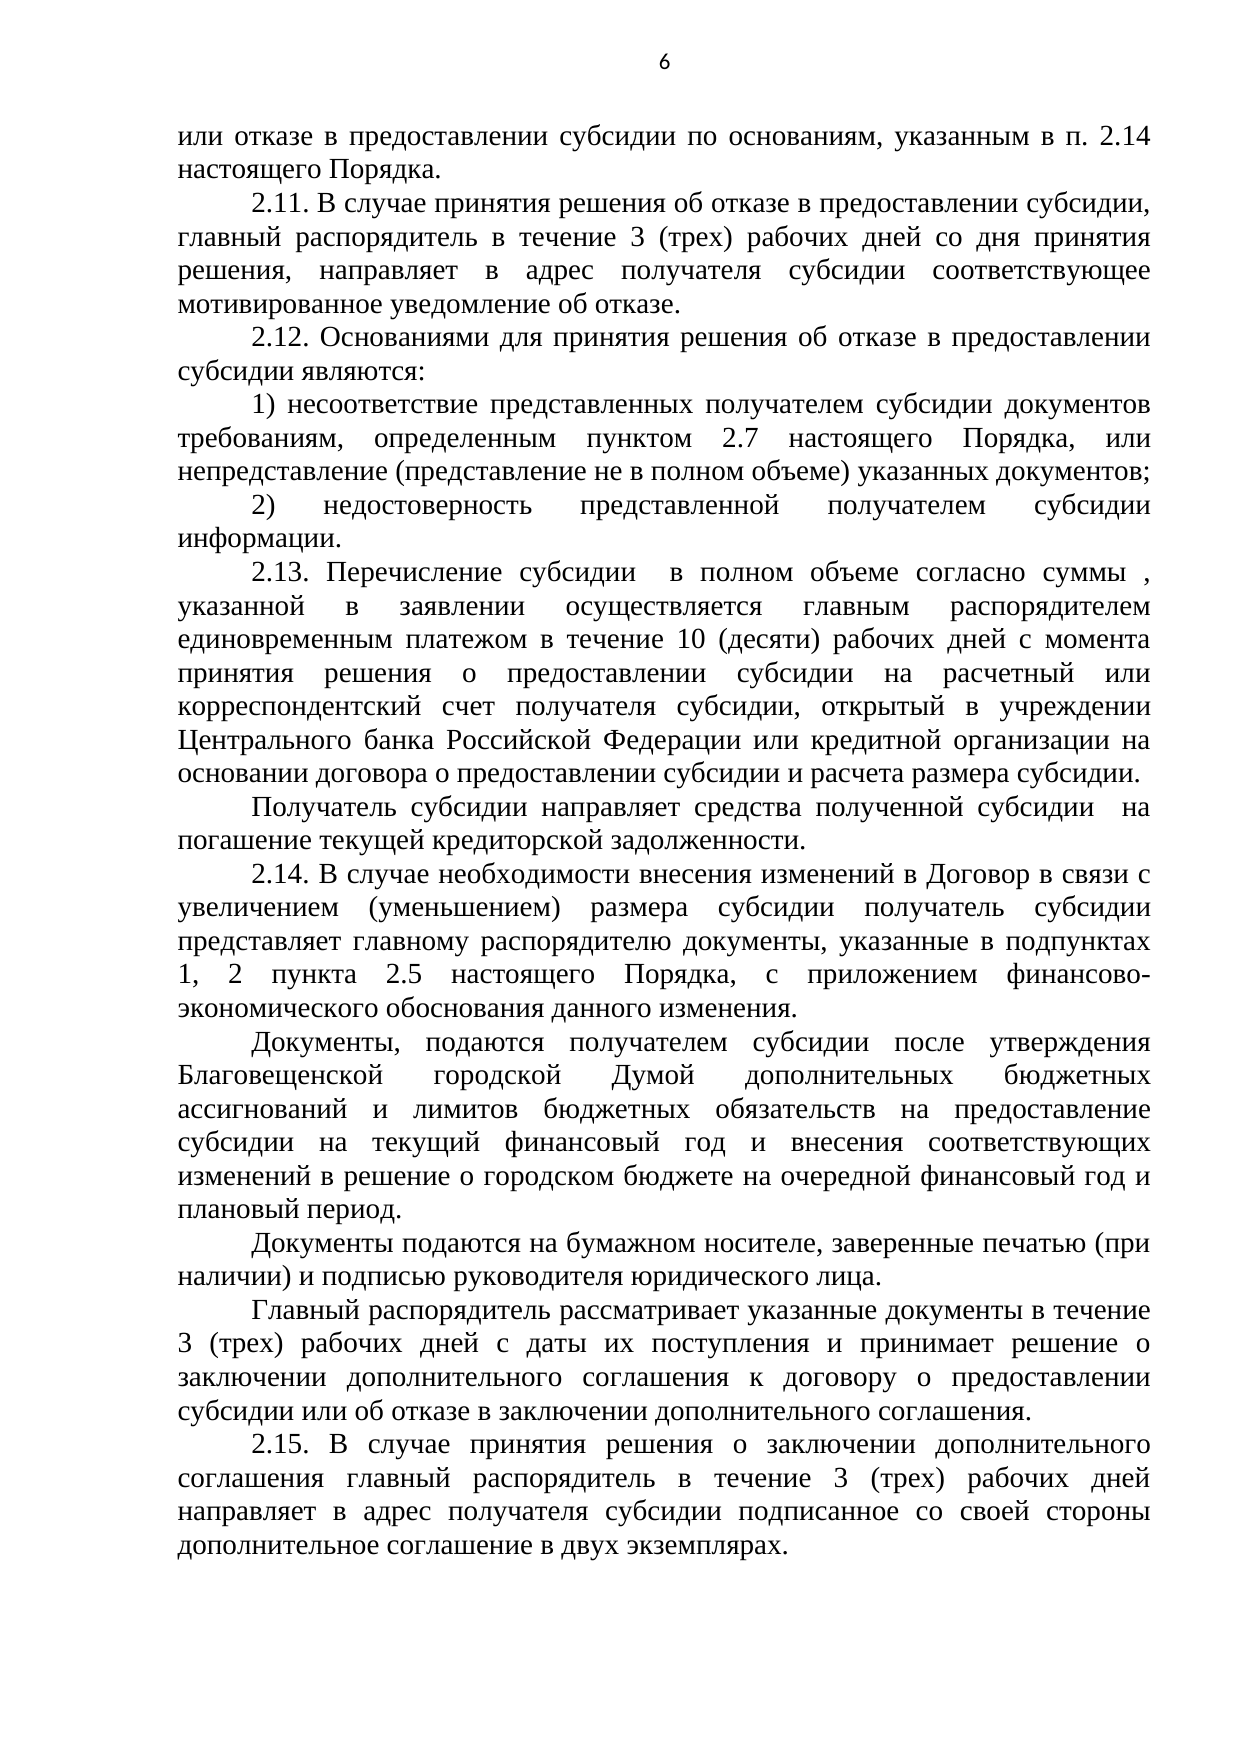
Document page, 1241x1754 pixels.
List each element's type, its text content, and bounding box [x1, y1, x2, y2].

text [177, 118, 1152, 185]
text Документы подаются на бумажном носителе, заверенные печатью (при наличии) и подписью руководителя юридического лица. [177, 1225, 1152, 1292]
text 2.13. Перечисление субсидии в полном объеме согласно суммы , указанной в заявлении осуществляется главным распорядителем единовременным платежом в течение 10 (десяти) рабочих дней с момента принятия решения о предоставлении субсидии на расчетный или корреспондентский счет получателя субсидии, открытый в учреждении Центрального банка Российской Федерации или кредитной организации на основании договора о предоставлении субсидии и расчета размера субсидии. [177, 554, 1152, 789]
text Главный распорядитель рассматривает указанные документы в течение 3 (трех) рабочих дней с даты их поступления и принимает решение о заключении дополнительного соглашения к договору о предоставлении субсидии или об отказе в заключении дополнительного соглашения. [177, 1292, 1152, 1426]
text 2) недостоверность представленной получателем субсидии информации. [177, 487, 1152, 554]
text 2.11. В случае принятия решения об отказе в предоставлении субсидии, главный распорядитель в течение 3 (трех) рабочих дней со дня принятия решения, направляет в адрес получателя субсидии соответствующее мотивированное уведомление об отказе. [177, 185, 1152, 319]
text 2.12. Основаниями для принятия решения об отказе в предоставлении субсидии являются: [177, 319, 1152, 386]
text 1) несоответствие представленных получателем субсидии документов требованиям, определенным пунктом 2.7 настоящего Порядка, или непредставление (представление не в полном объеме) указанных документов; [177, 386, 1152, 487]
text 2.14. В случае необходимости внесения изменений в Договор в связи с увеличением (уменьшением) размера субсидии получатель субсидии представляет главному распорядителю документы, указанные в подпунктах 1, 2 пункта 2.5 настоящего Порядка, с приложением финансово-экономического обоснования данного изменения. [177, 856, 1152, 1024]
text Документы, подаются получателем субсидии после утверждения Благовещенской городской Думой дополнительных бюджетных ассигнований и лимитов бюджетных обязательств на предоставление субсидии на текущий финансовый год и внесения соответствующих изменений в решение о городском бюджете на очередной финансовый год и плановый период. [177, 1024, 1152, 1225]
text Получатель субсидии направляет средства полученной субсидии на погашение текущей кредиторской задолженности. [177, 789, 1152, 856]
text 2.15. В случае принятия решения о заключении дополнительного соглашения главный распорядитель в течение 3 (трех) рабочих дней направляет в адрес получателя субсидии подписанное со своей стороны дополнительное соглашение в двух экземплярах. [177, 1426, 1152, 1560]
